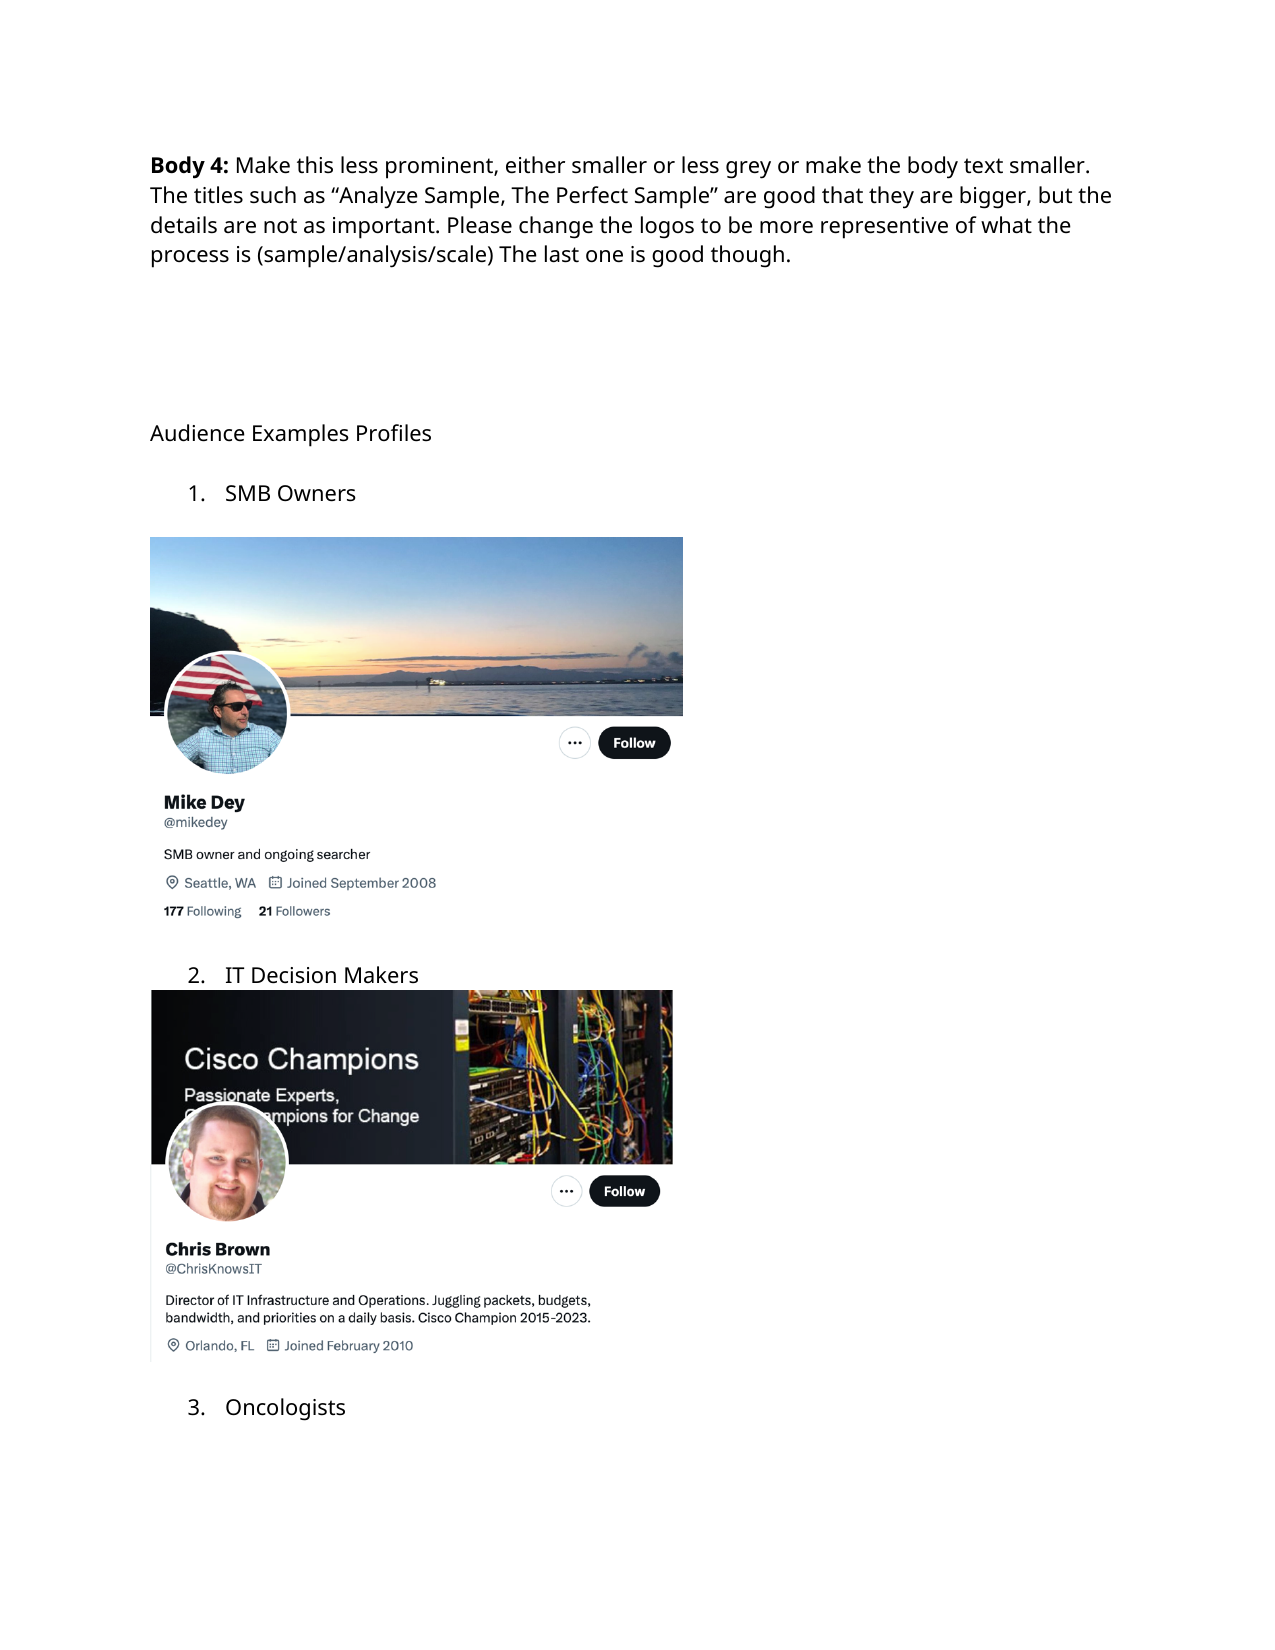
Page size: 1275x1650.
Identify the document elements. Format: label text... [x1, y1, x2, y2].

text Audience Examples Profiles [150, 418, 1125, 448]
list IT Decision Makers [187, 961, 1125, 990]
list SMB Owners [187, 478, 1125, 507]
picture [150, 537, 683, 931]
text Body 4: Make this less prominent, either smaller or less grey or make the body text smaller. The titles such as “Analyze Sample, The Perfect Sample” are good that they are bigger, but the details are not as important. Please change the logos to be more representive of what the process is (sample/analysis/scale) The last one is good though. [150, 150, 1125, 269]
picture [150, 990, 673, 1362]
list Oncologists [187, 1391, 1125, 1421]
